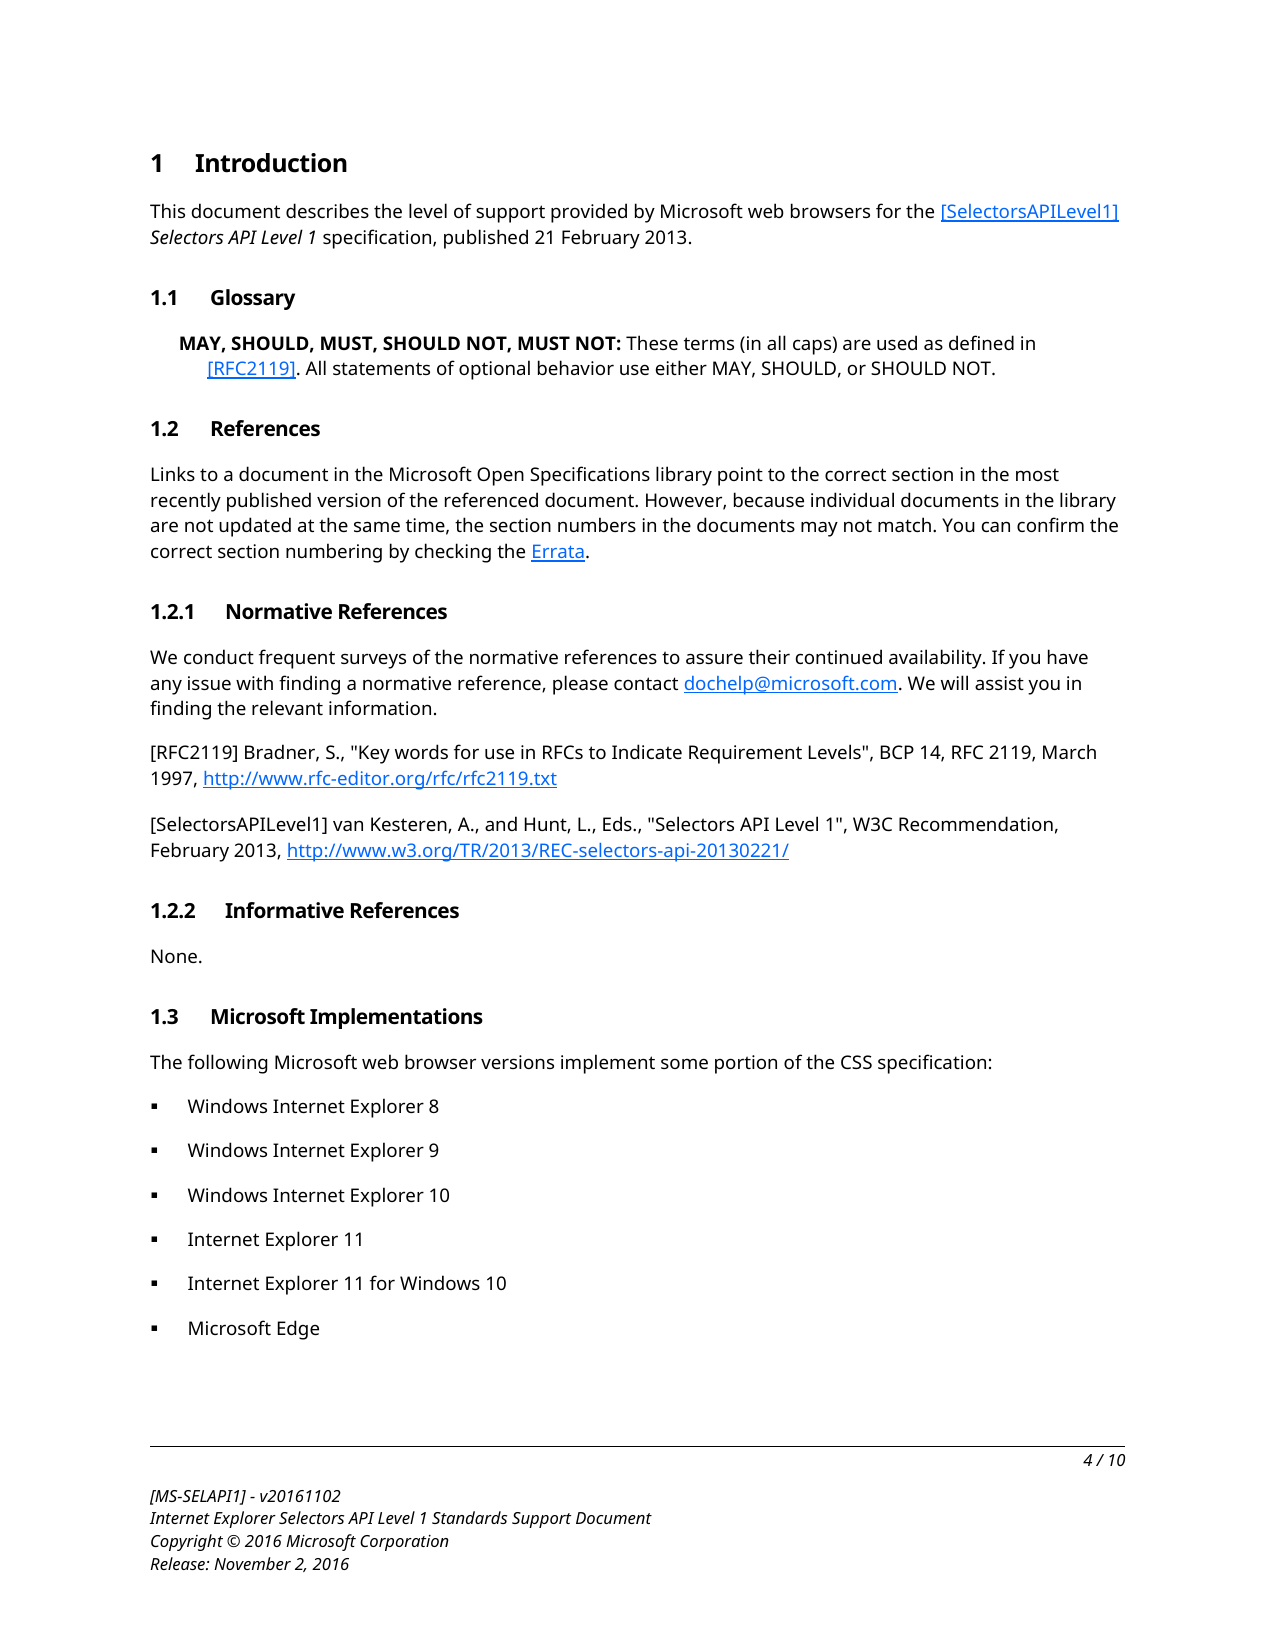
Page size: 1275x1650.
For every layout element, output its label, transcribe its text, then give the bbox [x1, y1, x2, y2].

subtitle References [150, 414, 1125, 443]
subtitle Introduction [150, 146, 1125, 180]
subtitle Glossary [150, 283, 1125, 311]
list Windows Internet Explorer 8 [150, 1093, 1125, 1119]
text The following Microsoft web browser versions implement some portion of the CSS specification: [150, 1049, 1125, 1075]
text [RFC2119] Bradner, S., "Key words for use in RFCs to Indicate Requirement Levels", BCP 14, RFC 2119, March 1997, http://www.rfc-editor.org/rfc/rfc2119.txt [150, 740, 1125, 791]
list Internet Explorer 11 for Windows 10 [150, 1271, 1125, 1296]
text This document describes the level of support provided by Microsoft web browsers for the [SelectorsAPILevel1] Selectors API Level 1 specification, published 21 February 2013. [150, 199, 1125, 250]
list Windows Internet Explorer 10 [150, 1182, 1125, 1207]
subtitle Normative References [150, 597, 1125, 626]
subtitle Informative References [150, 896, 1125, 924]
subtitle Microsoft Implementations [150, 1002, 1125, 1030]
list Microsoft Edge [150, 1315, 1125, 1340]
text None. [150, 943, 1125, 969]
text [SelectorsAPILevel1] van Kesteren, A., and Hunt, L., Eds., "Selectors API Level 1", W3C Recommendation, February 2013, http://www.w3.org/TR/2013/REC-selectors-api-20130221/ [150, 812, 1125, 863]
text Links to a document in the Microsoft Open Specifications library point to the correct section in the most recently published version of the referenced document. However, because individual documents in the library are not updated at the same time, the section numbers in the documents may not match. You can confirm the correct section numbering by checking the Errata. [150, 462, 1125, 564]
text MAY, SHOULD, MUST, SHOULD NOT, MUST NOT: These terms (in all caps) are used as defined in [RFC2119]. All statements of optional behavior use either MAY, SHOULD, or SHOULD NOT. [178, 330, 1125, 381]
list Internet Explorer 11 [150, 1226, 1125, 1252]
text We conduct frequent surveys of the normative references to assure their continued availability. If you have any issue with finding a normative reference, please contact dochelp@microsoft.com. We will assist you in finding the relevant information. [150, 644, 1125, 721]
list Windows Internet Explorer 9 [150, 1138, 1125, 1163]
